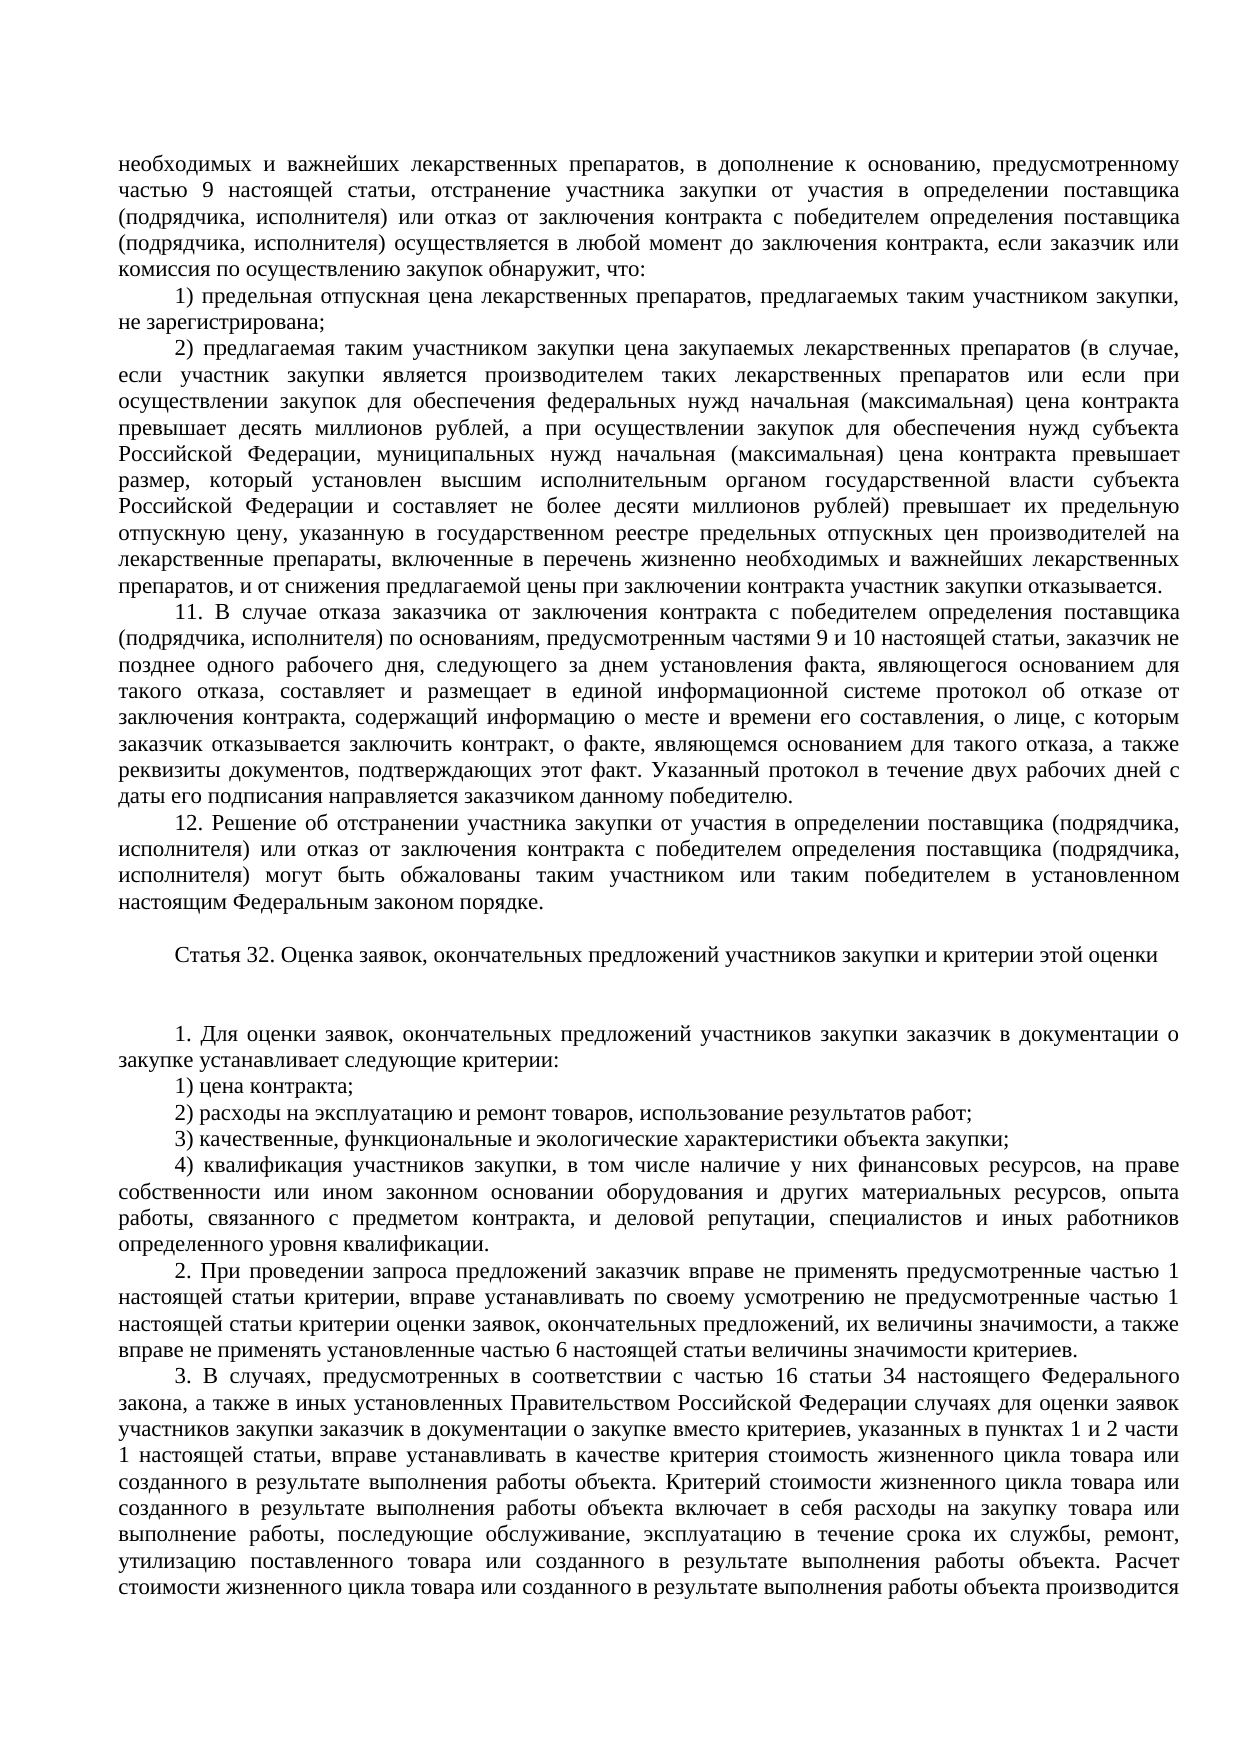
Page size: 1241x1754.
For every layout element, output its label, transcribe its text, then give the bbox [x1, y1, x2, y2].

text 2) расходы на эксплуатацию и ремонт товаров, использование результатов работ; [118, 1099, 1181, 1125]
text 3) качественные, функциональные и экологические характеристики объекта закупки; [118, 1125, 1181, 1151]
text 1) предельная отпускная цена лекарственных препаратов, предлагаемых таким участником закупки, не зарегистрирована; [118, 282, 1181, 334]
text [118, 1362, 1181, 1599]
text 1) цена контракта; [118, 1072, 1181, 1099]
text 4) квалификация участников закупки, в том числе наличие у них финансовых ресурсов, на праве собственности или ином законном основании оборудования и других материальных ресурсов, опыта работы, связанного с предметом контракта, и деловой репутации, специалистов и иных работников определенного уровня квалификации. [118, 1151, 1181, 1257]
text 2. При проведении запроса предложений заказчик вправе не применять предусмотренные частью 1 настоящей статьи критерии, вправе устанавливать по своему усмотрению не предусмотренные частью 1 настоящей статьи критерии оценки заявок, окончательных предложений, их величины значимости, а также вправе не применять установленные частью 6 настоящей статьи величины значимости критериев. [118, 1257, 1181, 1362]
text 1. Для оценки заявок, окончательных предложений участников закупки заказчик в документации о закупке устанавливает следующие критерии: [118, 1020, 1181, 1072]
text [118, 150, 1181, 282]
text 2) предлагаемая таким участником закупки цена закупаемых лекарственных препаратов (в случае, если участник закупки является производителем таких лекарственных препаратов или если при осуществлении закупок для обеспечения федеральных нужд начальная (максимальная) цена контракта превышает десять миллионов рублей, а при осуществлении закупок для обеспечения нужд субъекта Российской Федерации, муниципальных нужд начальная (максимальная) цена контракта превышает размер, который установлен высшим исполнительным органом государственной власти субъекта Российской Федерации и составляет не более десяти миллионов рублей) превышает их предельную отпускную цену, указанную в государственном реестре предельных отпускных цен производителей на лекарственные препараты, включенные в перечень жизненно необходимых и важнейших лекарственных препаратов, и от снижения предлагаемой цены при заключении контракта участник закупки отказывается. [118, 334, 1181, 598]
text 11. В случае отказа заказчика от заключения контракта с победителем определения поставщика (подрядчика, исполнителя) по основаниям, предусмотренным частями 9 и 10 настоящей статьи, заказчик не позднее одного рабочего дня, следующего за днем установления факта, являющегося основанием для такого отказа, составляет и размещает в единой информационной системе протокол об отказе от заключения контракта, содержащий информацию о месте и времени его составления, о лице, с которым заказчик отказывается заключить контракт, о факте, являющемся основанием для такого отказа, а также реквизиты документов, подтверждающих этот факт. Указанный протокол в течение двух рабочих дней с даты его подписания направляется заказчиком данному победителю. [118, 598, 1181, 809]
text 12. Решение об отстранении участника закупки от участия в определении поставщика (подрядчика, исполнителя) или отказ от заключения контракта с победителем определения поставщика (подрядчика, исполнителя) могут быть обжалованы таким участником или таким победителем в установленном настоящим Федеральным законом порядке. [118, 809, 1181, 914]
text Статья 32. Оценка заявок, окончательных предложений участников закупки и критерии этой оценки [118, 941, 1181, 967]
